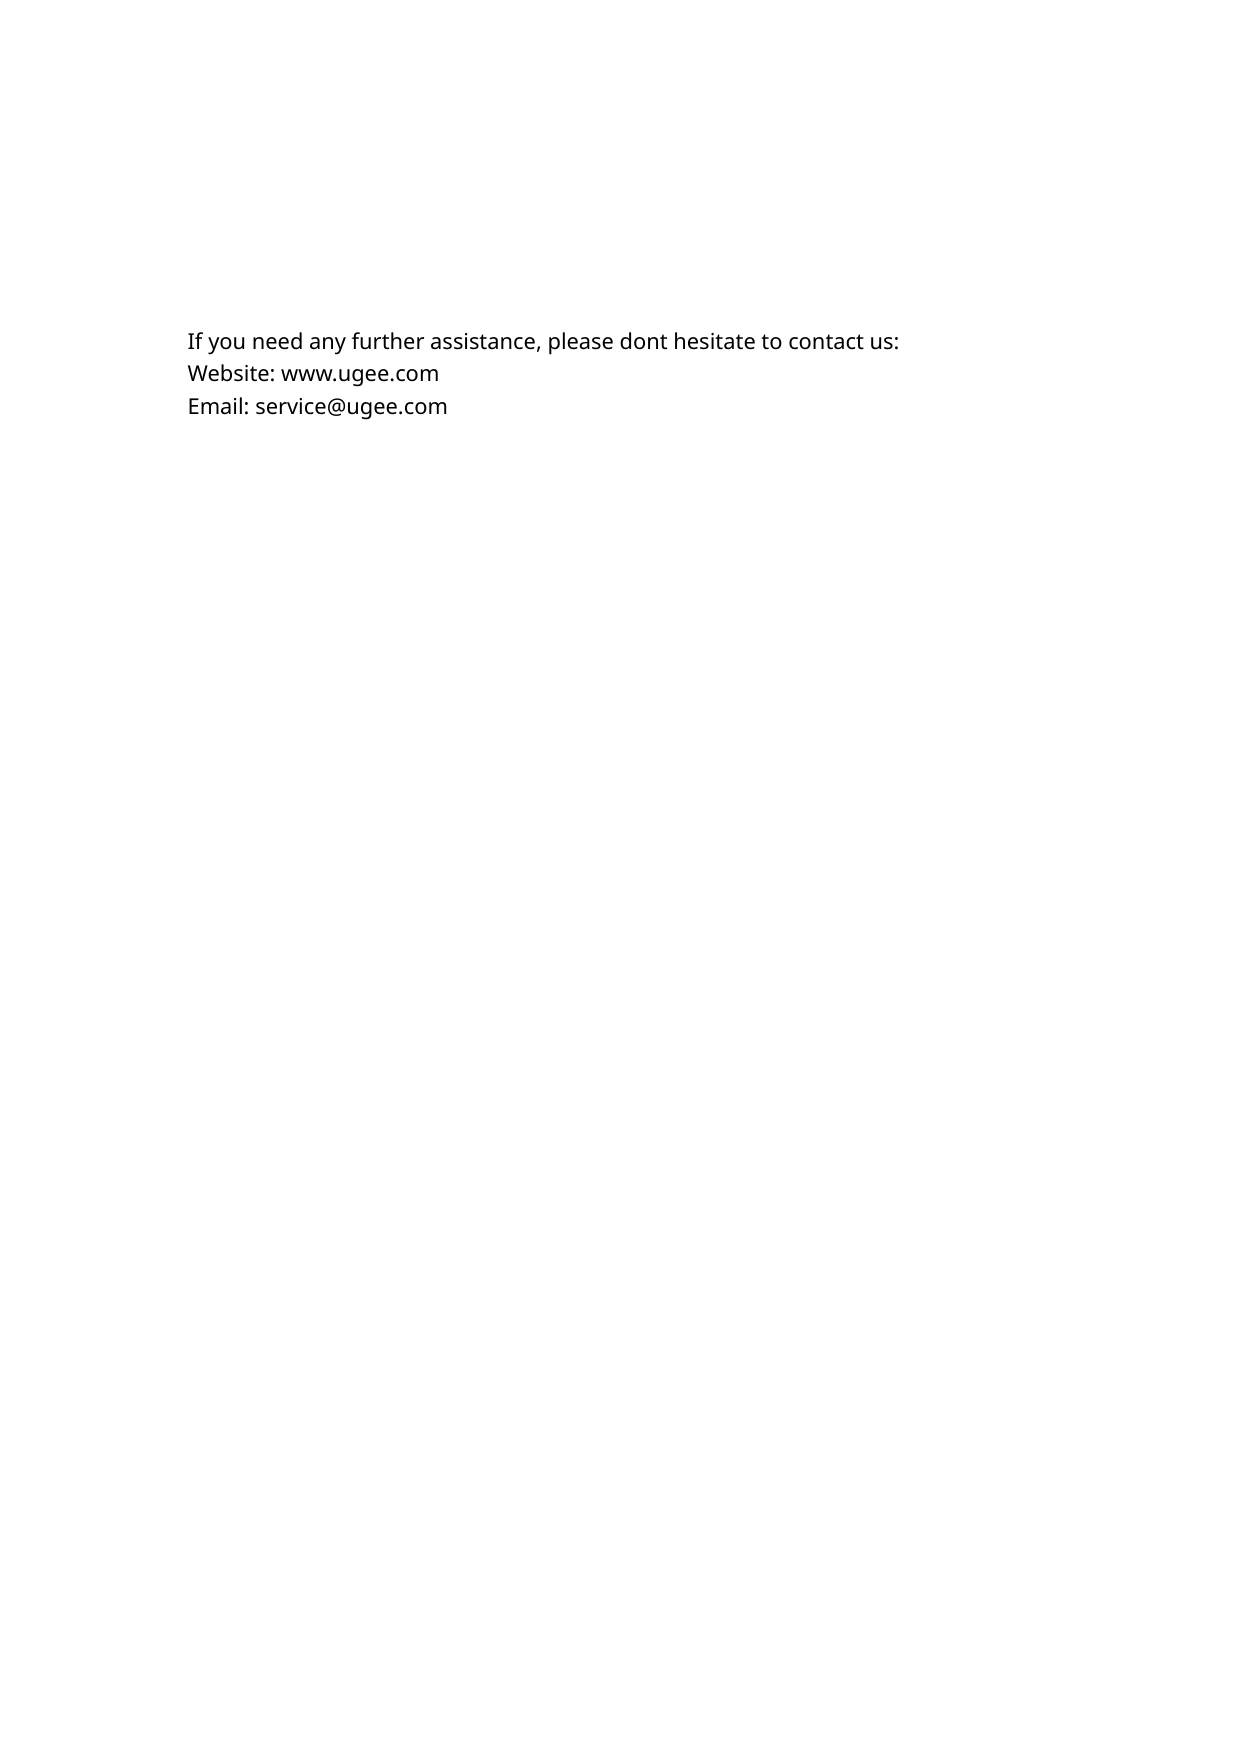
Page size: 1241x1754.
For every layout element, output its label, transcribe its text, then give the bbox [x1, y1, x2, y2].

text If you need any further assistance, please dont hesitate to contact us: [187, 324, 1053, 357]
text Website: www.ugee.com [187, 357, 1053, 389]
text Email: service@ugee.com [187, 389, 1053, 422]
